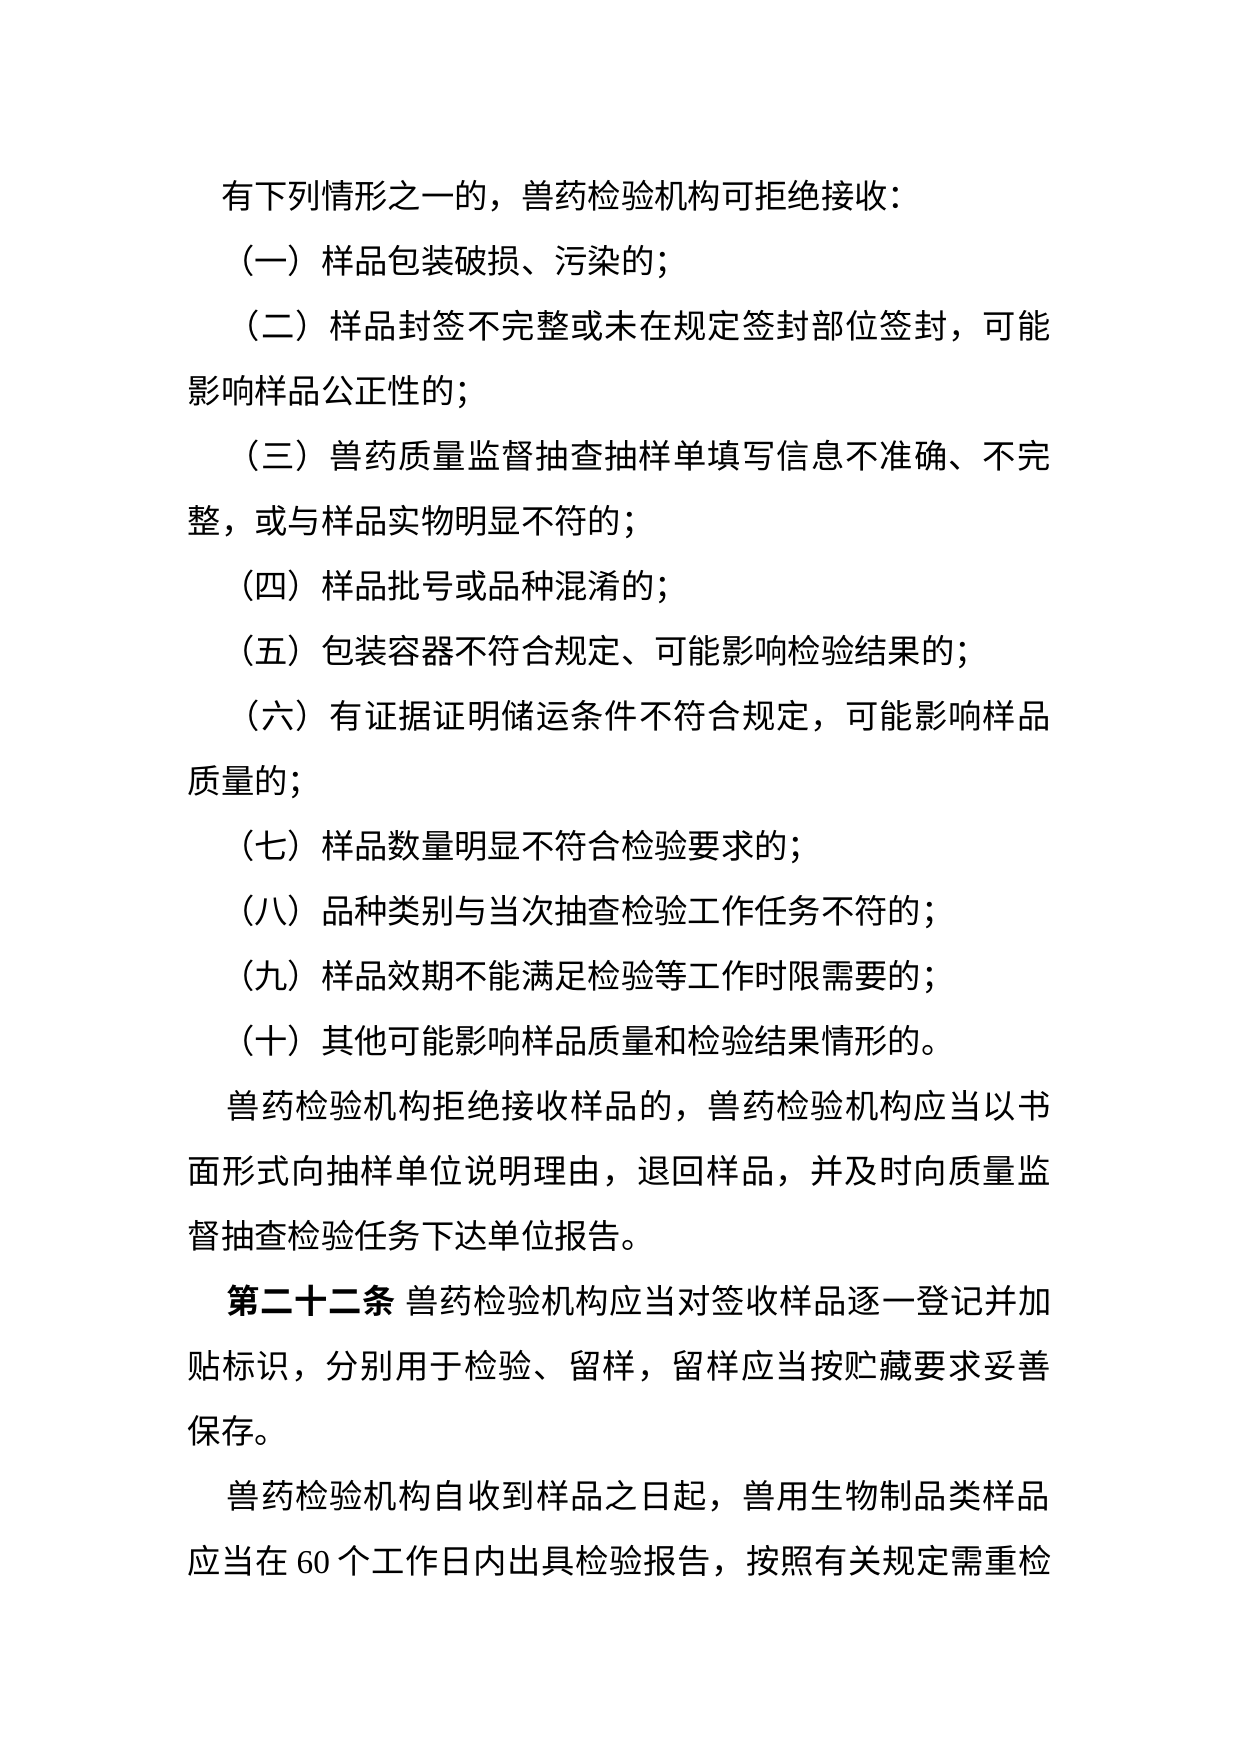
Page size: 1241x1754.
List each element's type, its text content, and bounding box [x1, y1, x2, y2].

text （五）包装容器不符合规定、可能影响检验结果的； [187, 617, 1053, 682]
text （七）样品数量明显不符合检验要求的； [187, 812, 1053, 877]
text （二）样品封签不完整或未在规定签封部位签封，可能影响样品公正性的； [187, 292, 1053, 422]
text （四）样品批号或品种混淆的； [187, 552, 1053, 617]
text （六）有证据证明储运条件不符合规定，可能影响样品质量的； [187, 682, 1053, 812]
text （三）兽药质量监督抽查抽样单填写信息不准确、不完整，或与样品实物明显不符的； [187, 422, 1053, 552]
text （一）样品包装破损、污染的； [187, 227, 1053, 292]
text 第二十二条 兽药检验机构应当对签收样品逐一登记并加贴标识，分别用于检验、留样，留样应当按贮藏要求妥善保存。 [187, 1267, 1053, 1462]
text （八）品种类别与当次抽查检验工作任务不符的； [187, 877, 1053, 942]
text 兽药检验机构拒绝接收样品的，兽药检验机构应当以书面形式向抽样单位说明理由，退回样品，并及时向质量监督抽查检验任务下达单位报告。 [187, 1072, 1053, 1267]
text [187, 1462, 1053, 1592]
text 有下列情形之一的，兽药检验机构可拒绝接收： [187, 162, 1053, 227]
text （九）样品效期不能满足检验等工作时限需要的； [187, 942, 1053, 1007]
text （十）其他可能影响样品质量和检验结果情形的。 [187, 1007, 1053, 1072]
